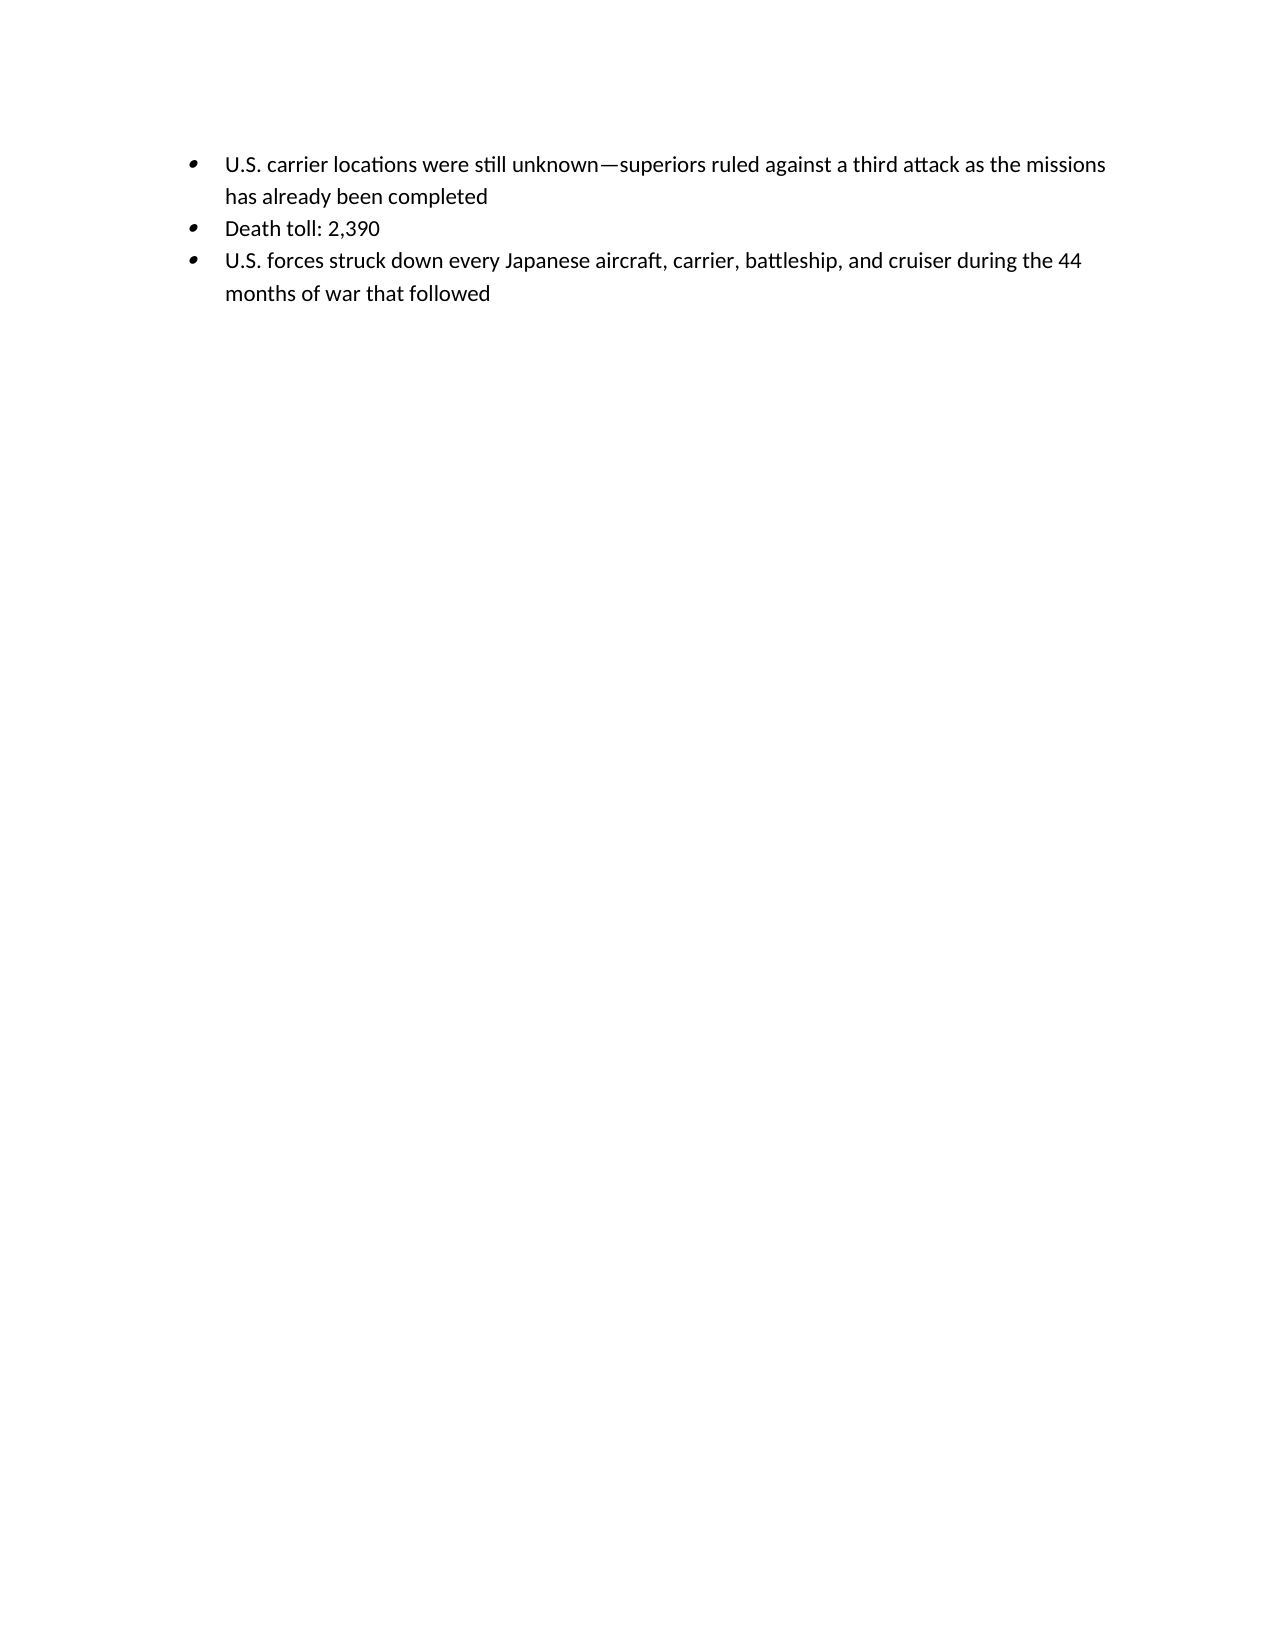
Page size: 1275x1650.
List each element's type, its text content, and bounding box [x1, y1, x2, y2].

list U.S. carrier locations were still unknown—superiors ruled against a third attack as the missions has already been completed [187, 150, 1125, 210]
list Death toll: 2,390 [187, 214, 1125, 242]
list U.S. forces struck down every Japanese aircraft, carrier, battleship, and cruiser during the 44 months of war that followed [187, 247, 1125, 307]
